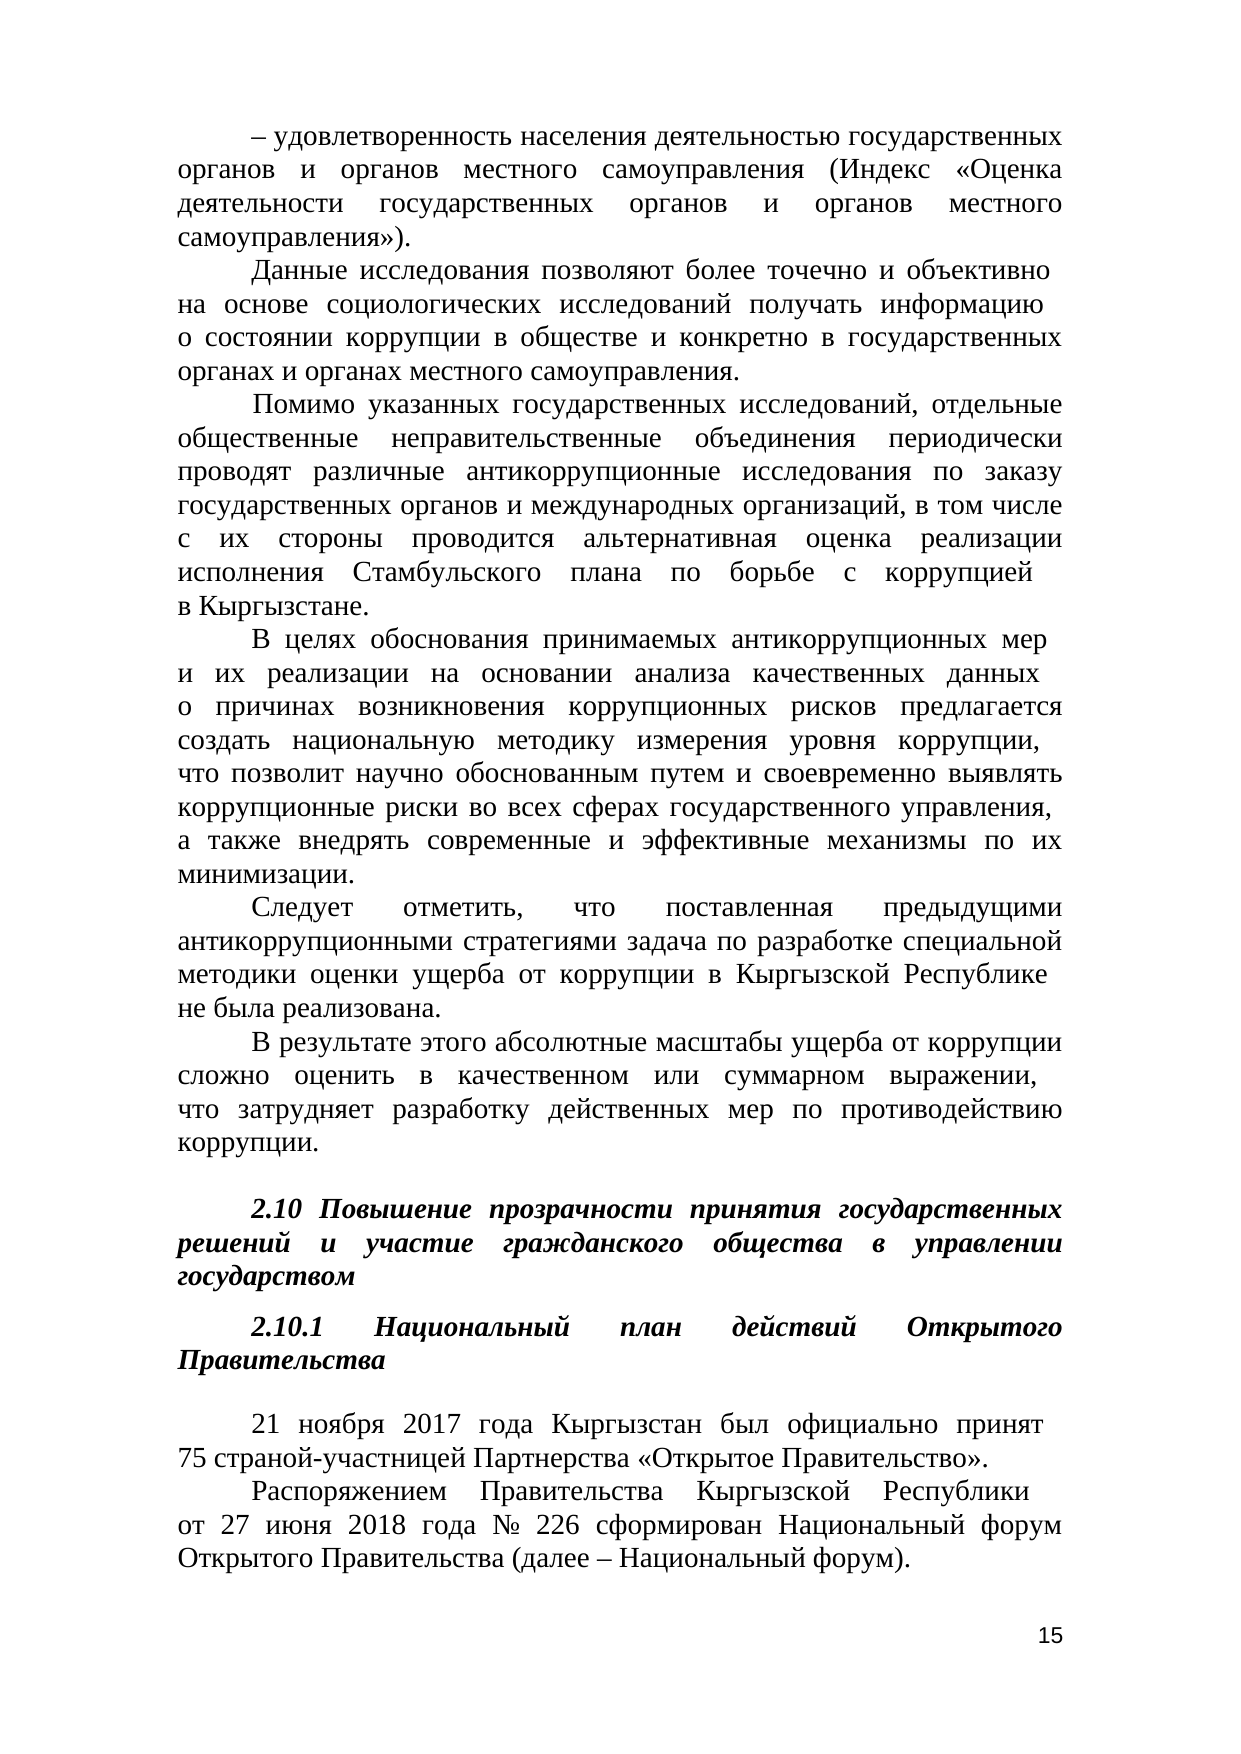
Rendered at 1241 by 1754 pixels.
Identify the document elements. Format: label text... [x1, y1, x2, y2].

text В результате этого абсолютные масштабы ущерба от коррупции сложно оценить в качественном или суммарном выражении, что затрудняет разработку действенных мер по противодействию коррупции. [177, 1024, 1063, 1158]
text 21 ноября 2017 года Кыргызстан был официально принят 75 страной-участницей Партнерства «Открытое Правительство». [177, 1406, 1063, 1473]
text Помимо указанных государственных исследований, отдельные общественные неправительственные объединения периодически проводят различные антикоррупционные исследования по заказу государственных органов и международных организаций, в том числе с их стороны проводится альтернативная оценка реализации исполнения Стамбульского плана по борьбе с коррупцией в Кыргызстане. [177, 386, 1063, 621]
text – удовлетворенность населения деятельностью государственных органов и органов местного самоуправления (Индекс «Оценка деятельности государственных органов и органов местного самоуправления»). [177, 118, 1063, 252]
subtitle 2.10.1 Национальный план действий Открытого Правительства [177, 1309, 1063, 1376]
text В целях обоснования принимаемых антикоррупционных мер и их реализации на основании анализа качественных данных о причинах возникновения коррупционных рисков предлагается создать национальную методику измерения уровня коррупции, что позволит научно обоснованным путем и своевременно выявлять коррупционные риски во всех сферах государственного управления, а также внедрять современные и эффективные механизмы по их минимизации. [177, 621, 1063, 889]
text 2.10 Повышение прозрачности принятия государственных решений и участие гражданского общества в управлении государством [177, 1191, 1063, 1292]
text Следует отметить, что поставленная предыдущими антикоррупционными стратегиями задача по разработке специальной методики оценки ущерба от коррупции в Кыргызской Республике не была реализована. [177, 889, 1063, 1024]
text Данные исследования позволяют более точечно и объективно на основе социологических исследований получать информацию о состоянии коррупции в обществе и конкретно в государственных органах и органах местного самоуправления. [177, 252, 1063, 386]
text Распоряжением Правительства Кыргызской Республики от 27 июня 2018 года № 226 сформирован Национальный форум Открытого Правительства (далее – Национальный форум). [177, 1473, 1063, 1574]
